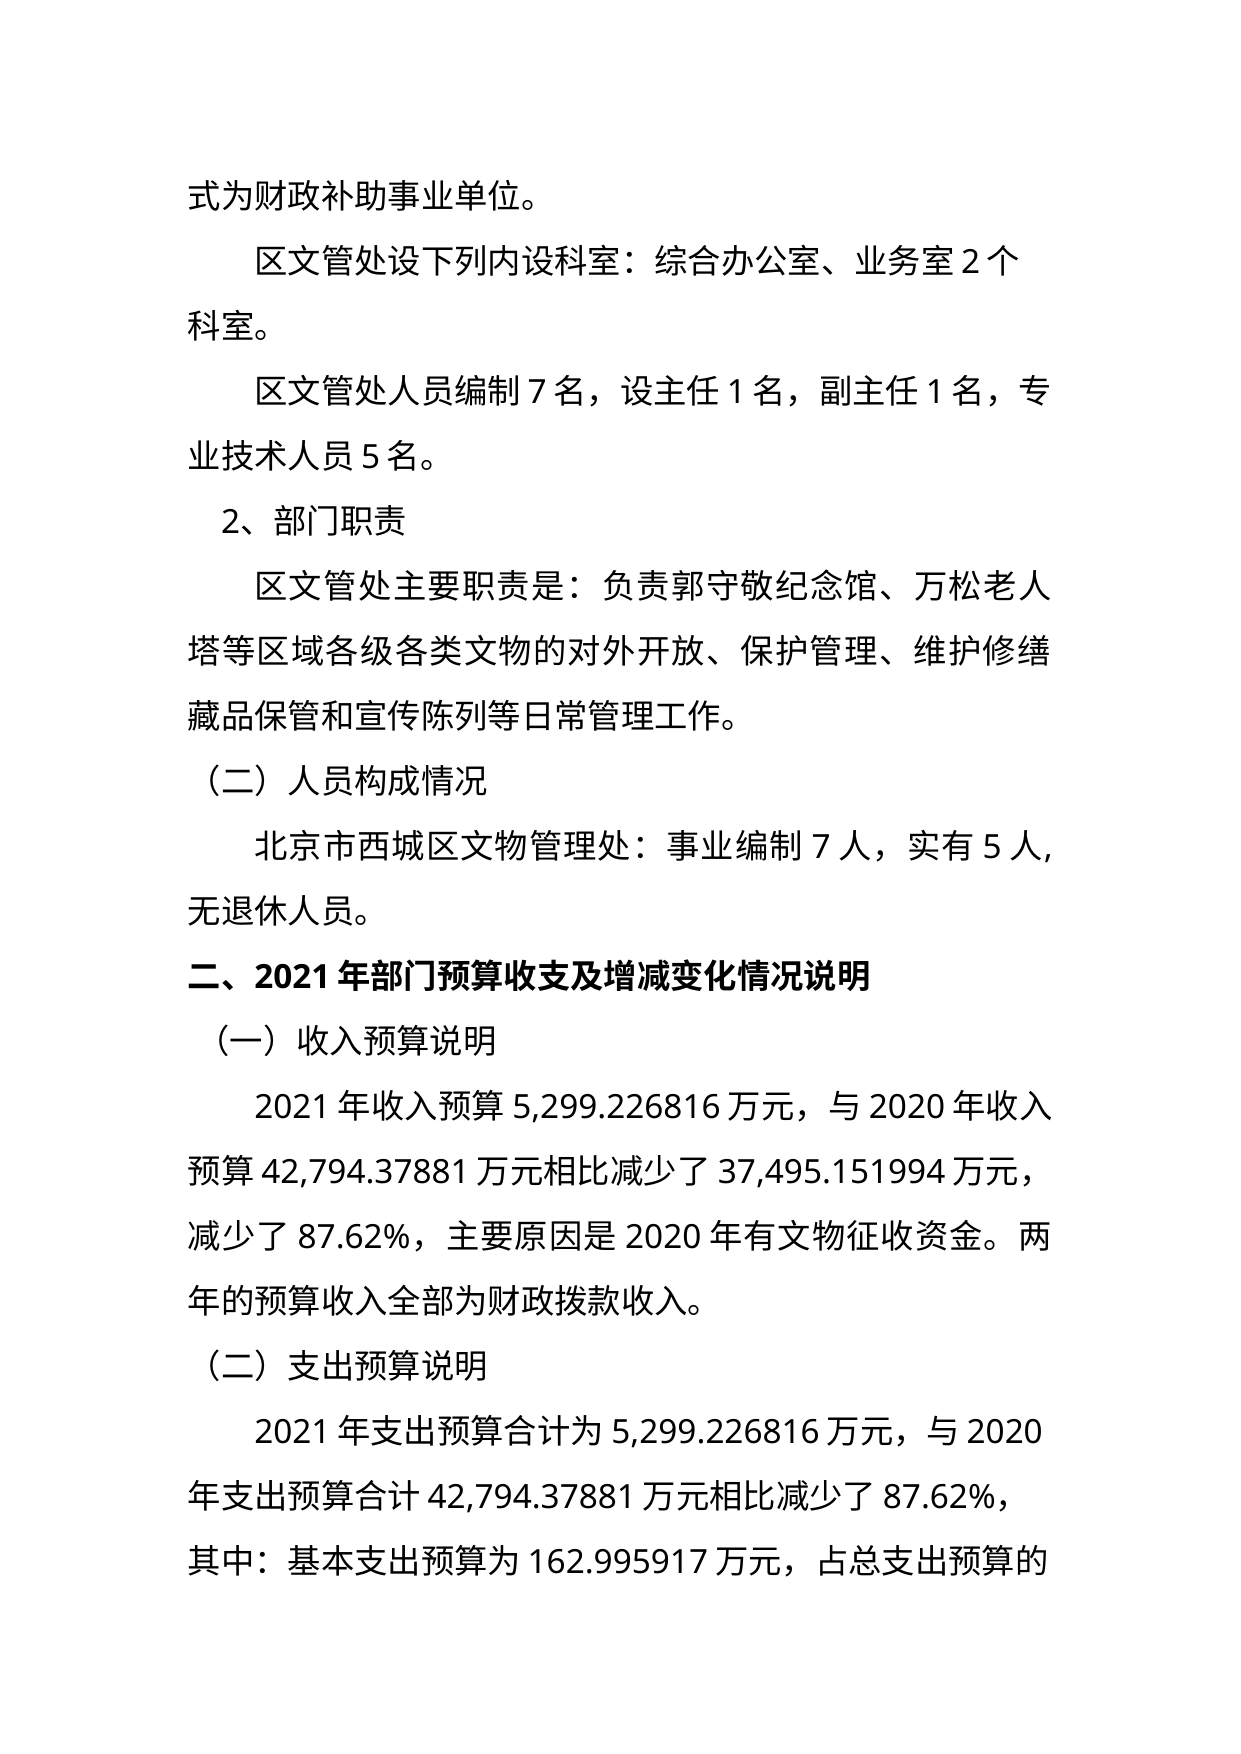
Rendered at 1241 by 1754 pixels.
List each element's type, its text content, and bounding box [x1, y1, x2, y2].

text 2、部门职责 [187, 487, 1053, 552]
text 区文管处人员编制7名，设主任1名，副主任1名，专业技术人员5名。 [187, 357, 1053, 487]
text （二）人员构成情况 [187, 747, 1053, 812]
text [187, 162, 1053, 227]
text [187, 1397, 1053, 1592]
text 二、2021年部门预算收支及增减变化情况说明 [187, 942, 1053, 1007]
text 北京市西城区文物管理处：事业编制7人，实有5人,无退休人员。 [187, 812, 1053, 942]
text 区文管处主要职责是：负责郭守敬纪念馆、万松老人塔等区域各级各类文物的对外开放、保护管理、维护修缮、藏品保管和宣传陈列等日常管理工作。 [187, 552, 1053, 747]
text 区文管处设下列内设科室：综合办公室、业务室2个科室。 [187, 227, 1053, 357]
text （二）支出预算说明 [187, 1332, 1053, 1397]
text 2021年收入预算5,299.226816万元，与2020年收入预算42,794.37881万元相比减少了37,495.151994万元，减少了87.62%，主要原因是2020年有文物征收资金。两年的预算收入全部为财政拨款收入。 [187, 1072, 1053, 1332]
text （一）收入预算说明 [187, 1007, 1053, 1072]
